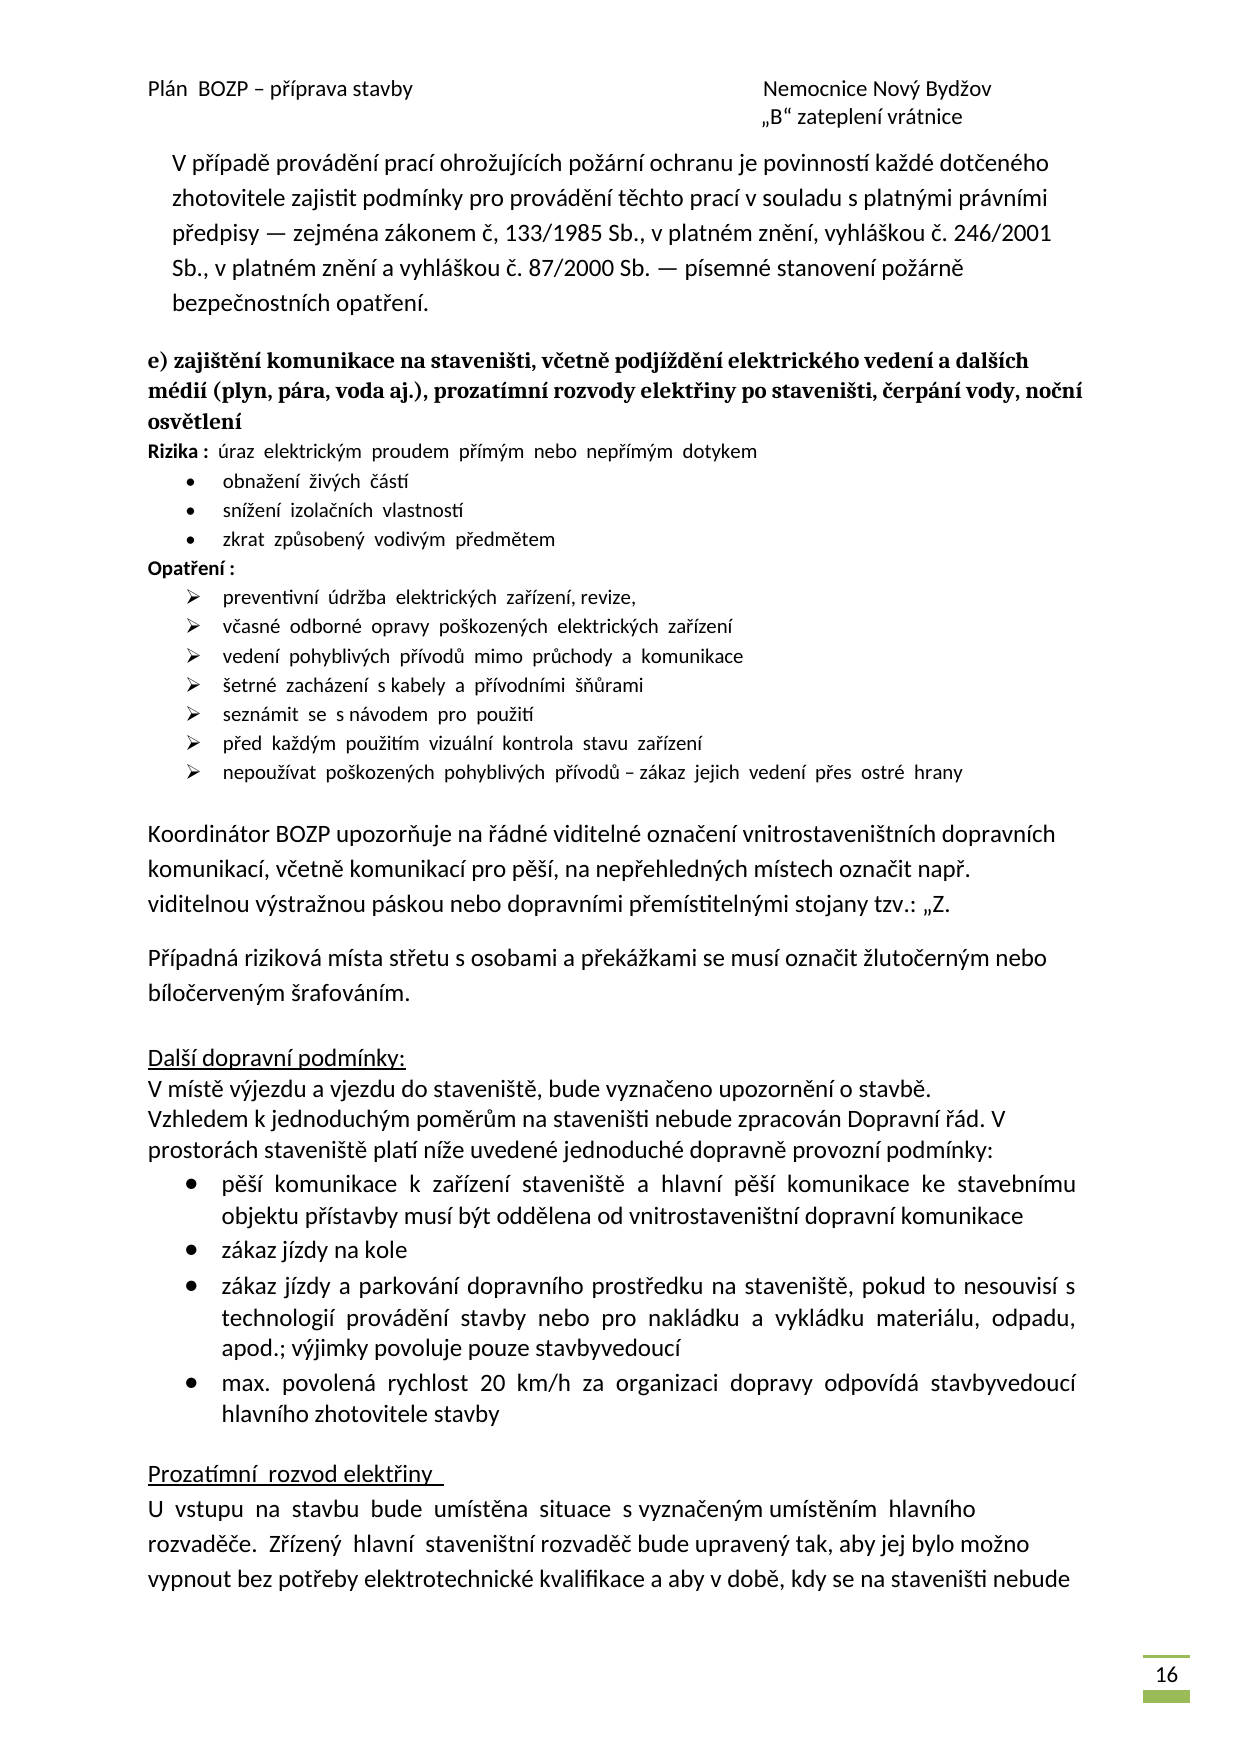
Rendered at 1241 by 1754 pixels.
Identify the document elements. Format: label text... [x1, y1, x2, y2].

list šetrné zacházení s kabely a přívodními šňůrami [185, 672, 1093, 697]
text Opatření : [148, 555, 1093, 581]
text V případě provádění prací ohrožujících požární ochranu je povinností každé dotčeného zhotovitele zajistit podmínky pro provádění těchto prací v souladu s platnými právními předpisy — zejména zákonem č, 133/1985 Sb., v platném znění, vyhláškou č. 246/2001 Sb., v platném znění a vyhláškou č. 87/2000 Sb. — písemné stanovení požárně bezpečnostních opatření. [172, 148, 1078, 318]
list preventivní údržba elektrických zařízení, revize, [185, 584, 1093, 610]
text Případná riziková místa střetu s osobami a překážkami se musí označit žlutočerným nebo bíločerveným šrafováním. [148, 942, 1078, 1007]
text Prozatímní rozvod elektřiny [148, 1458, 1093, 1489]
list zákaz jízdy na kole [184, 1231, 1077, 1266]
text Další dopravní podmínky: [148, 1042, 1078, 1073]
text V místě výjezdu a vjezdu do staveniště, bude vyznačeno upozornění o stavbě. [148, 1073, 1078, 1103]
list max. povolená rychlost 20 km/h za organizaci dopravy odpovídá stavbyvedoucí hlavního zhotovitele stavby [184, 1363, 1077, 1429]
list nepoužívat poškozených pohyblivých přívodů – zákaz jejich vedení přes ostré hrany [185, 759, 1093, 785]
list zkrat způsobený vodivým předmětem [185, 526, 1093, 552]
list před každým použitím vizuální kontrola stavu zařízení [185, 730, 1093, 756]
list zákaz jízdy a parkování dopravního prostředku na staveniště, pokud to nesouvisí s technologií provádění stavby nebo pro nakládku a vykládku materiálu, odpadu, apod.; výjimky povoluje pouze stavbyvedoucí [184, 1266, 1077, 1363]
list včasné odborné opravy poškozených elektrických zařízení [185, 614, 1093, 639]
list vedení pohyblivých přívodů mimo průchody a komunikace [185, 643, 1093, 668]
text Rizika : úraz elektrickým proudem přímým nebo nepřímým dotykem [148, 439, 1093, 464]
text Vzhledem k jednoduchým poměrům na staveništi nebude zpracován Dopravní řád. V prostorách staveniště platí níže uvedené jednoduché dopravně provozní podmínky: [148, 1103, 1078, 1164]
list snížení izolačních vlastností [185, 497, 1093, 522]
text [148, 1493, 1093, 1594]
list pěší komunikace k zařízení staveniště a hlavní pěší komunikace ke stavebnímu objektu přístavby musí být oddělena od vnitrostaveništní dopravní komunikace [184, 1164, 1077, 1231]
list obnažení živých částí [185, 468, 1093, 493]
list seznámit se s návodem pro použití [185, 701, 1093, 727]
subtitle e) zajištění komunikace na staveništi, včetně podjíždění elektrického vedení a dalších médií (plyn, pára, voda aj.), prozatímní rozvody elektřiny po staveništi, čerpání vody, noční osvětlení [148, 348, 1093, 435]
text Koordinátor BOZP upozorňuje na řádné viditelné označení vnitrostaveništních dopravních komunikací, včetně komunikací pro pěší, na nepřehledných místech označit např. viditelnou výstražnou páskou nebo dopravními přemístitelnými stojany tzv.: „Z. [148, 818, 1078, 918]
